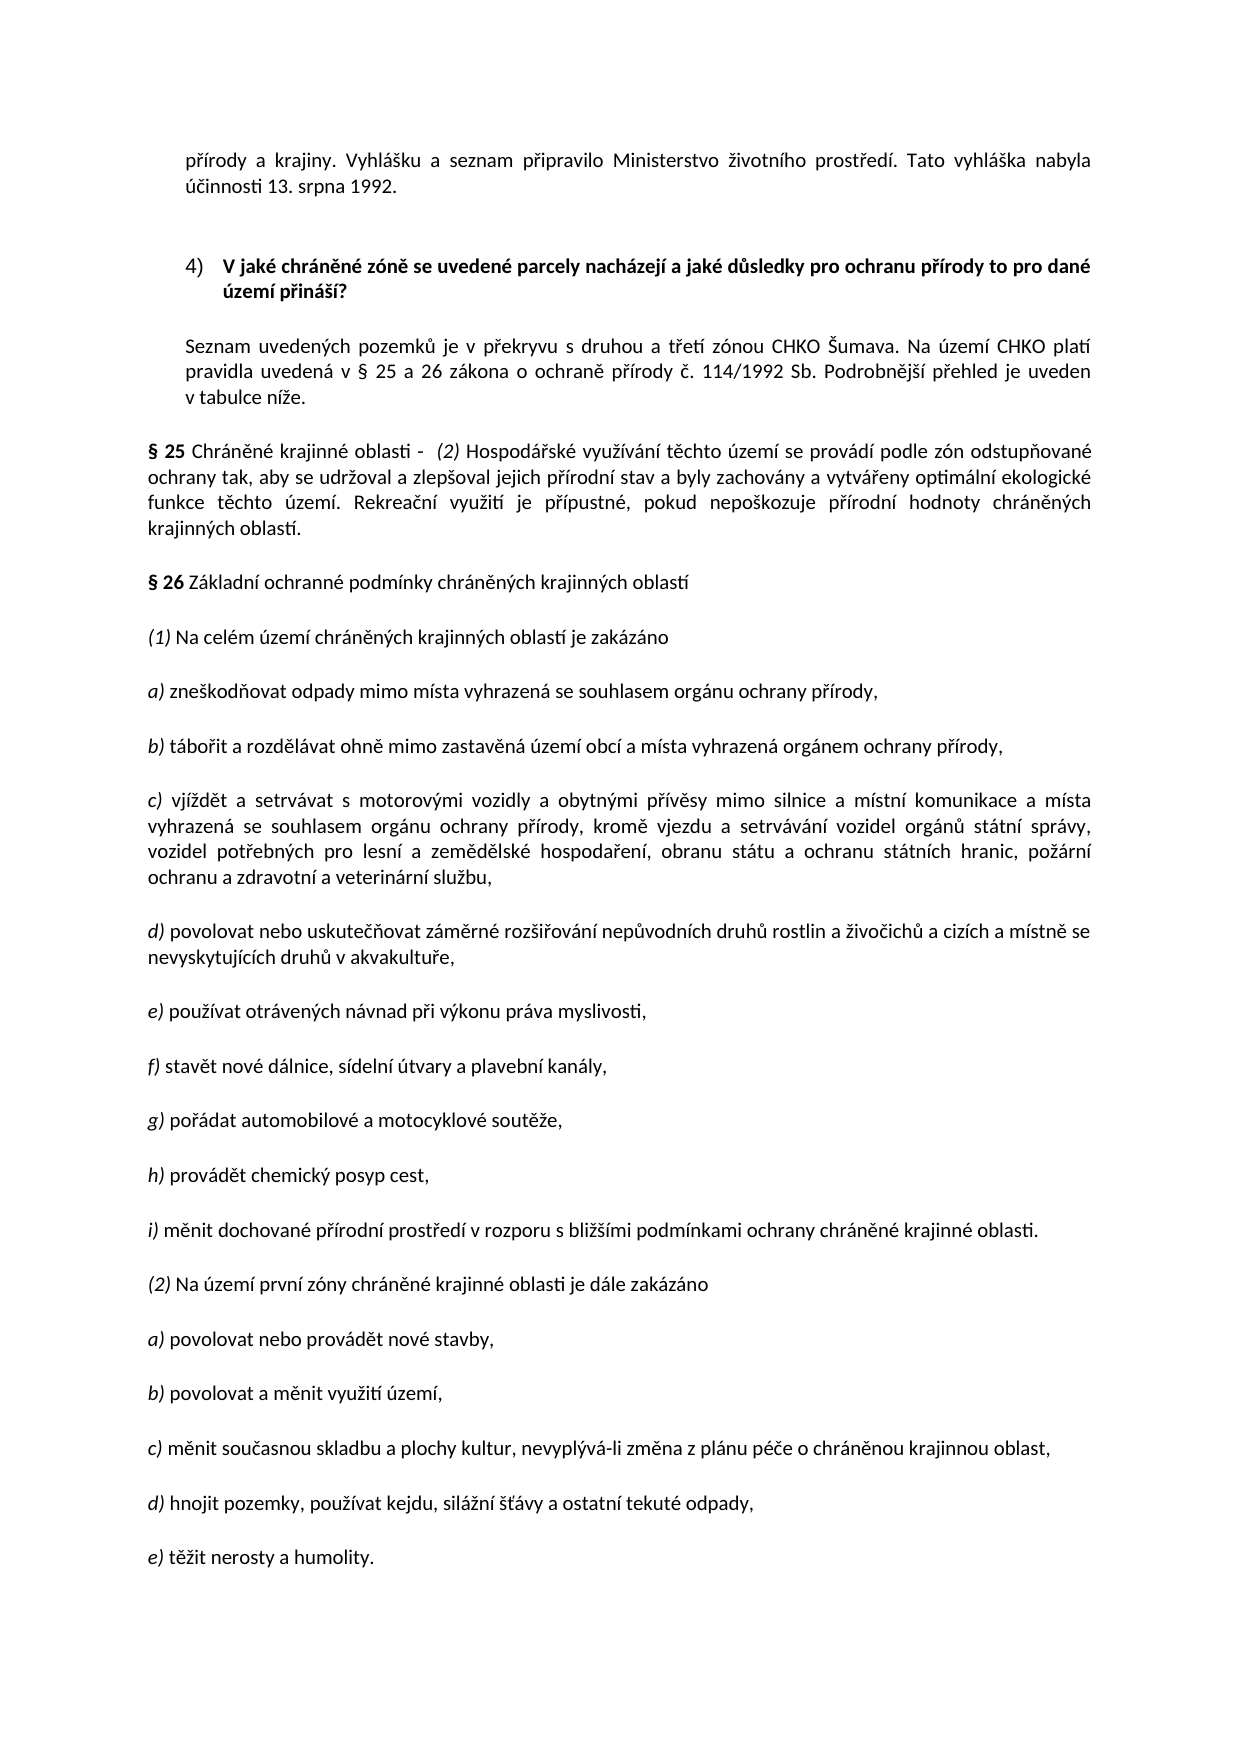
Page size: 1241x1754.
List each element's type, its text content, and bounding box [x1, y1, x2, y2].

text (2) Na území první zóny chráněné krajinné oblasti je dále zakázáno [148, 1271, 1093, 1297]
text a) povolovat nebo provádět nové stavby, [148, 1326, 1093, 1351]
text e) těžit nerosty a humolity. [148, 1544, 1093, 1570]
text g) pořádat automobilové a motocyklové soutěže, [148, 1108, 1093, 1133]
text b) povolovat a měnit využití území, [148, 1381, 1093, 1406]
text a) zneškodňovat odpady mimo místa vyhrazená se souhlasem orgánu ochrany přírody, [148, 678, 1093, 704]
text Seznam uvedených pozemků je v překryvu s druhou a třetí zónou CHKO Šumava. Na území CHKO platí pravidla uvedená v § 25 a 26 zákona o ochraně přírody č. 114/1992 Sb. Podrobnější přehled je uveden v tabulce níže. [185, 333, 1093, 409]
text e) používat otrávených návnad při výkonu práva myslivosti, [148, 998, 1093, 1024]
text § 26 Základní ochranné podmínky chráněných krajinných oblastí [148, 569, 1093, 595]
text b) tábořit a rozdělávat ohně mimo zastavěná území obcí a místa vyhrazená orgánem ochrany přírody, [148, 733, 1093, 758]
text d) hnojit pozemky, používat kejdu, silážní šťávy a ostatní tekuté odpady, [148, 1490, 1093, 1515]
text (1) Na celém území chráněných krajinných oblastí je zakázáno [148, 624, 1093, 649]
text i) měnit dochované přírodní prostředí v rozporu s bližšími podmínkami ochrany chráněné krajinné oblasti. [148, 1217, 1093, 1242]
text § 25 Chráněné krajinné oblasti - (2) Hospodářské využívání těchto území se provádí podle zón odstupňované ochrany tak, aby se udržoval a zlepšoval jejich přírodní stav a byly zachovány a vytvářeny optimální ekologické funkce těchto území. Rekreační využití je přípustné, pokud nepoškozuje přírodní hodnoty chráněných krajinných oblastí. [148, 438, 1093, 540]
text d) povolovat nebo uskutečňovat záměrné rozšiřování nepůvodních druhů rostlin a živočichů a cizích a místně se nevyskytujících druhů v akvakultuře, [148, 918, 1093, 969]
list V jaké chráněné zóně se uvedené parcely nacházejí a jaké důsledky pro ochranu přírody to pro dané území přináší? [185, 253, 1093, 304]
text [185, 148, 1093, 198]
text h) provádět chemický posyp cest, [148, 1162, 1093, 1188]
text c) vjíždět a setrvávat s motorovými vozidly a obytnými přívěsy mimo silnice a místní komunikace a místa vyhrazená se souhlasem orgánu ochrany přírody, kromě vjezdu a setrvávání vozidel orgánů státní správy, vozidel potřebných pro lesní a zemědělské hospodaření, obranu státu a ochranu státních hranic, požární ochranu a zdravotní a veterinární službu, [148, 788, 1093, 889]
text c) měnit současnou skladbu a plochy kultur, nevyplývá-li změna z plánu péče o chráněnou krajinnou oblast, [148, 1435, 1093, 1461]
text f) stavět nové dálnice, sídelní útvary a plavební kanály, [148, 1053, 1093, 1078]
